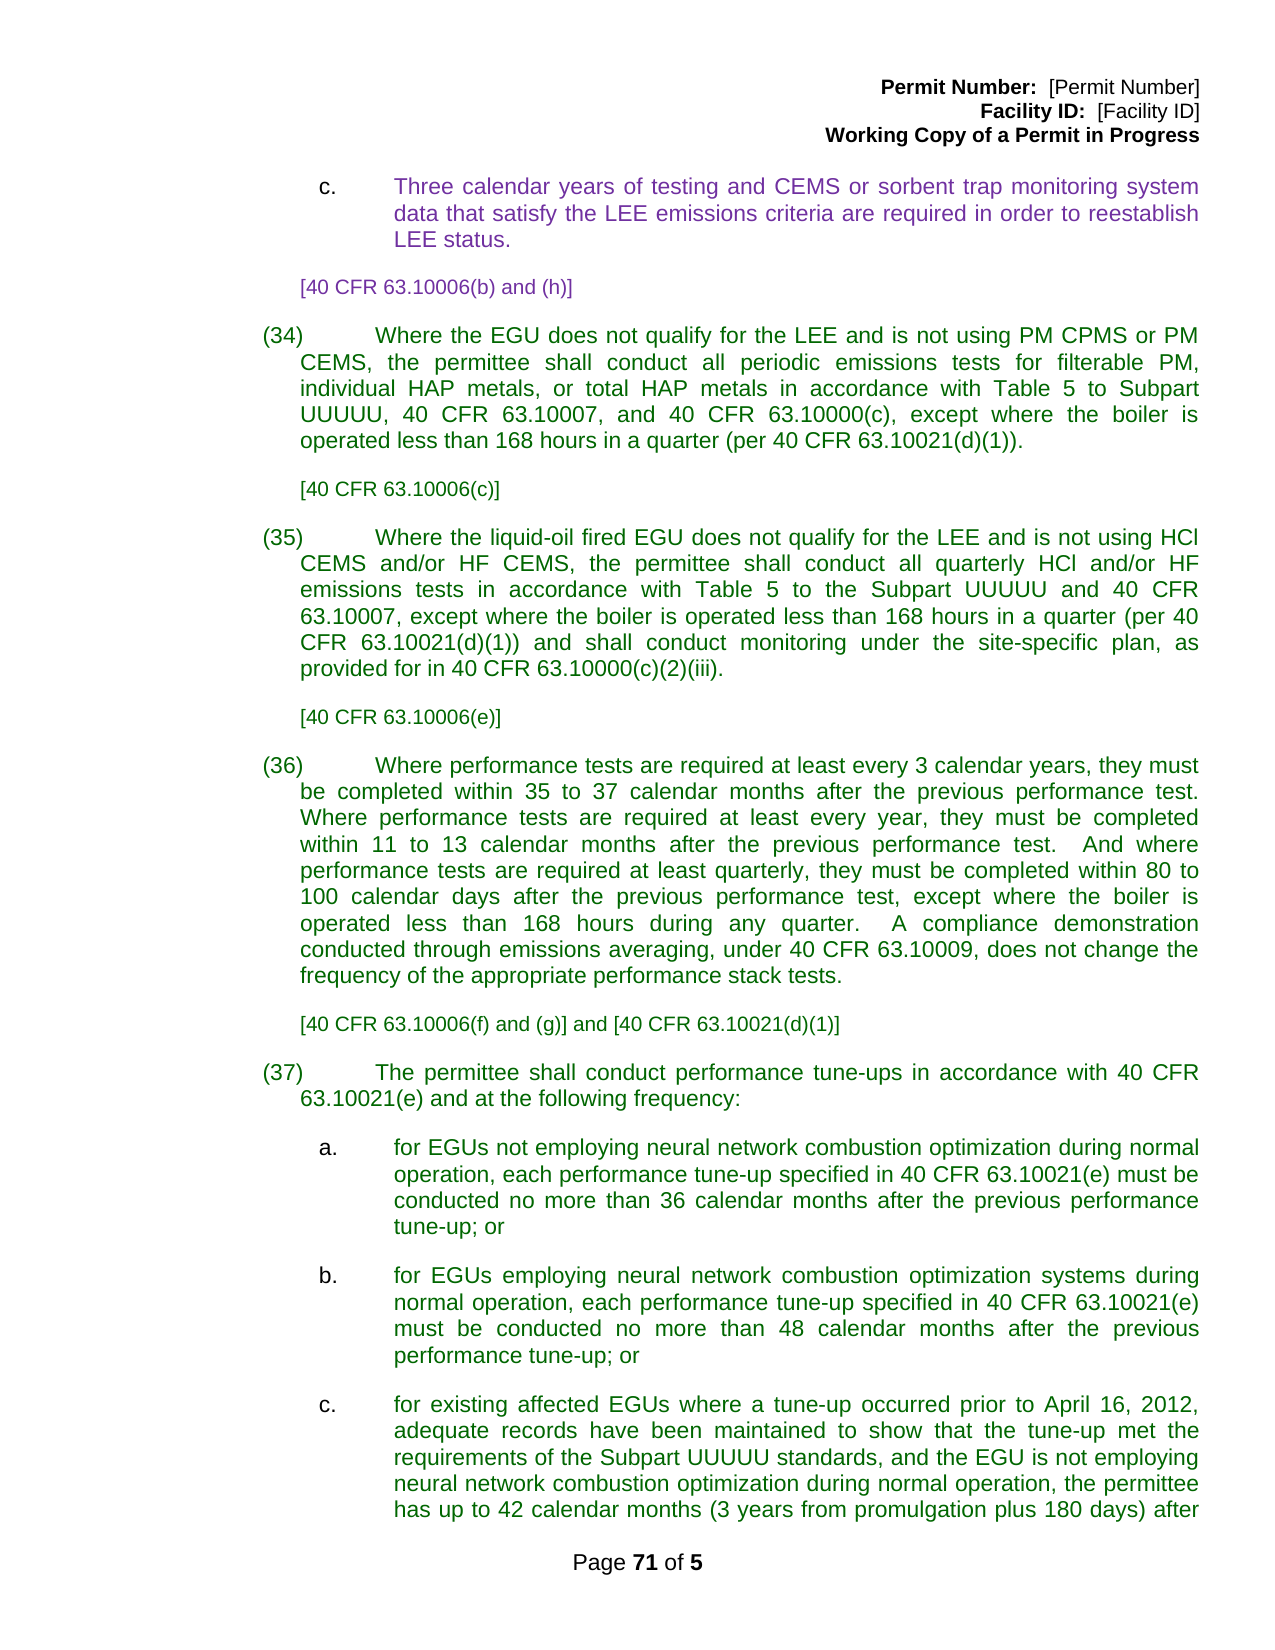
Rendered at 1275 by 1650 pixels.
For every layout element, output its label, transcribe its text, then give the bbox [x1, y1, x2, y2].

text Three calendar years of testing and CEMS or sorbent trap monitoring system data that satisfy the LEE emissions criteria are required in order to reestablish LEE status. [319, 173, 1200, 252]
text Where the EGU does not qualify for the LEE and is not using PM CPMS or PM CEMS, the permittee shall conduct all periodic emissions tests for filterable PM, individual HAP metals, or total HAP metals in accordance with Table 5 to Subpart UUUUU, 40 CFR 63.10007, and 40 CFR 63.10000(c), except where the boiler is operated less than 168 hours in a quarter (per 40 CFR 63.10021(d)(1)). [262, 322, 1200, 454]
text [319, 1391, 1200, 1523]
text for EGUs employing neural network combustion optimization systems during normal operation, each performance tune-up specified in 40 CFR 63.10021(e) must be conducted no more than 48 calendar months after the previous performance tune-up; or [319, 1262, 1200, 1368]
text [40 CFR 63.10006(e)] [300, 705, 1200, 729]
text The permittee shall conduct performance tune-ups in accordance with 40 CFR 63.10021(e) and at the following frequency: [262, 1058, 1200, 1111]
text [40 CFR 63.10006(c)] [300, 477, 1200, 501]
text Where performance tests are required at least every 3 calendar years, they must be completed within 35 to 37 calendar months after the previous performance test. Where performance tests are required at least every year, they must be completed within 11 to 13 calendar months after the previous performance test. And where performance tests are required at least quarterly, they must be completed within 80 to 100 calendar days after the previous performance test, except where the boiler is operated less than 168 hours during any quarter. A compliance demonstration conducted through emissions averaging, under 40 CFR 63.10009, does not change the frequency of the appropriate performance stack tests. [262, 752, 1200, 989]
text [40 CFR 63.10006(b) and (h)] [300, 275, 1200, 299]
text [40 CFR 63.10006(f) and (g)] and [40 CFR 63.10021(d)(1)] [300, 1012, 1200, 1036]
text for EGUs not employing neural network combustion optimization during normal operation, each performance tune-up specified in 40 CFR 63.10021(e) must be conducted no more than 36 calendar months after the previous performance tune-up; or [319, 1134, 1200, 1239]
text Where the liquid-oil fired EGU does not qualify for the LEE and is not using HCl CEMS and/or HF CEMS, the permittee shall conduct all quarterly HCl and/or HF emissions tests in accordance with Table 5 to the Subpart UUUUU and 40 CFR 63.10007, except where the boiler is operated less than 168 hours in a quarter (per 40 CFR 63.10021(d)(1)) and shall conduct monitoring under the site-specific plan, as provided for in 40 CFR 63.10000(c)(2)(iii). [262, 524, 1200, 682]
